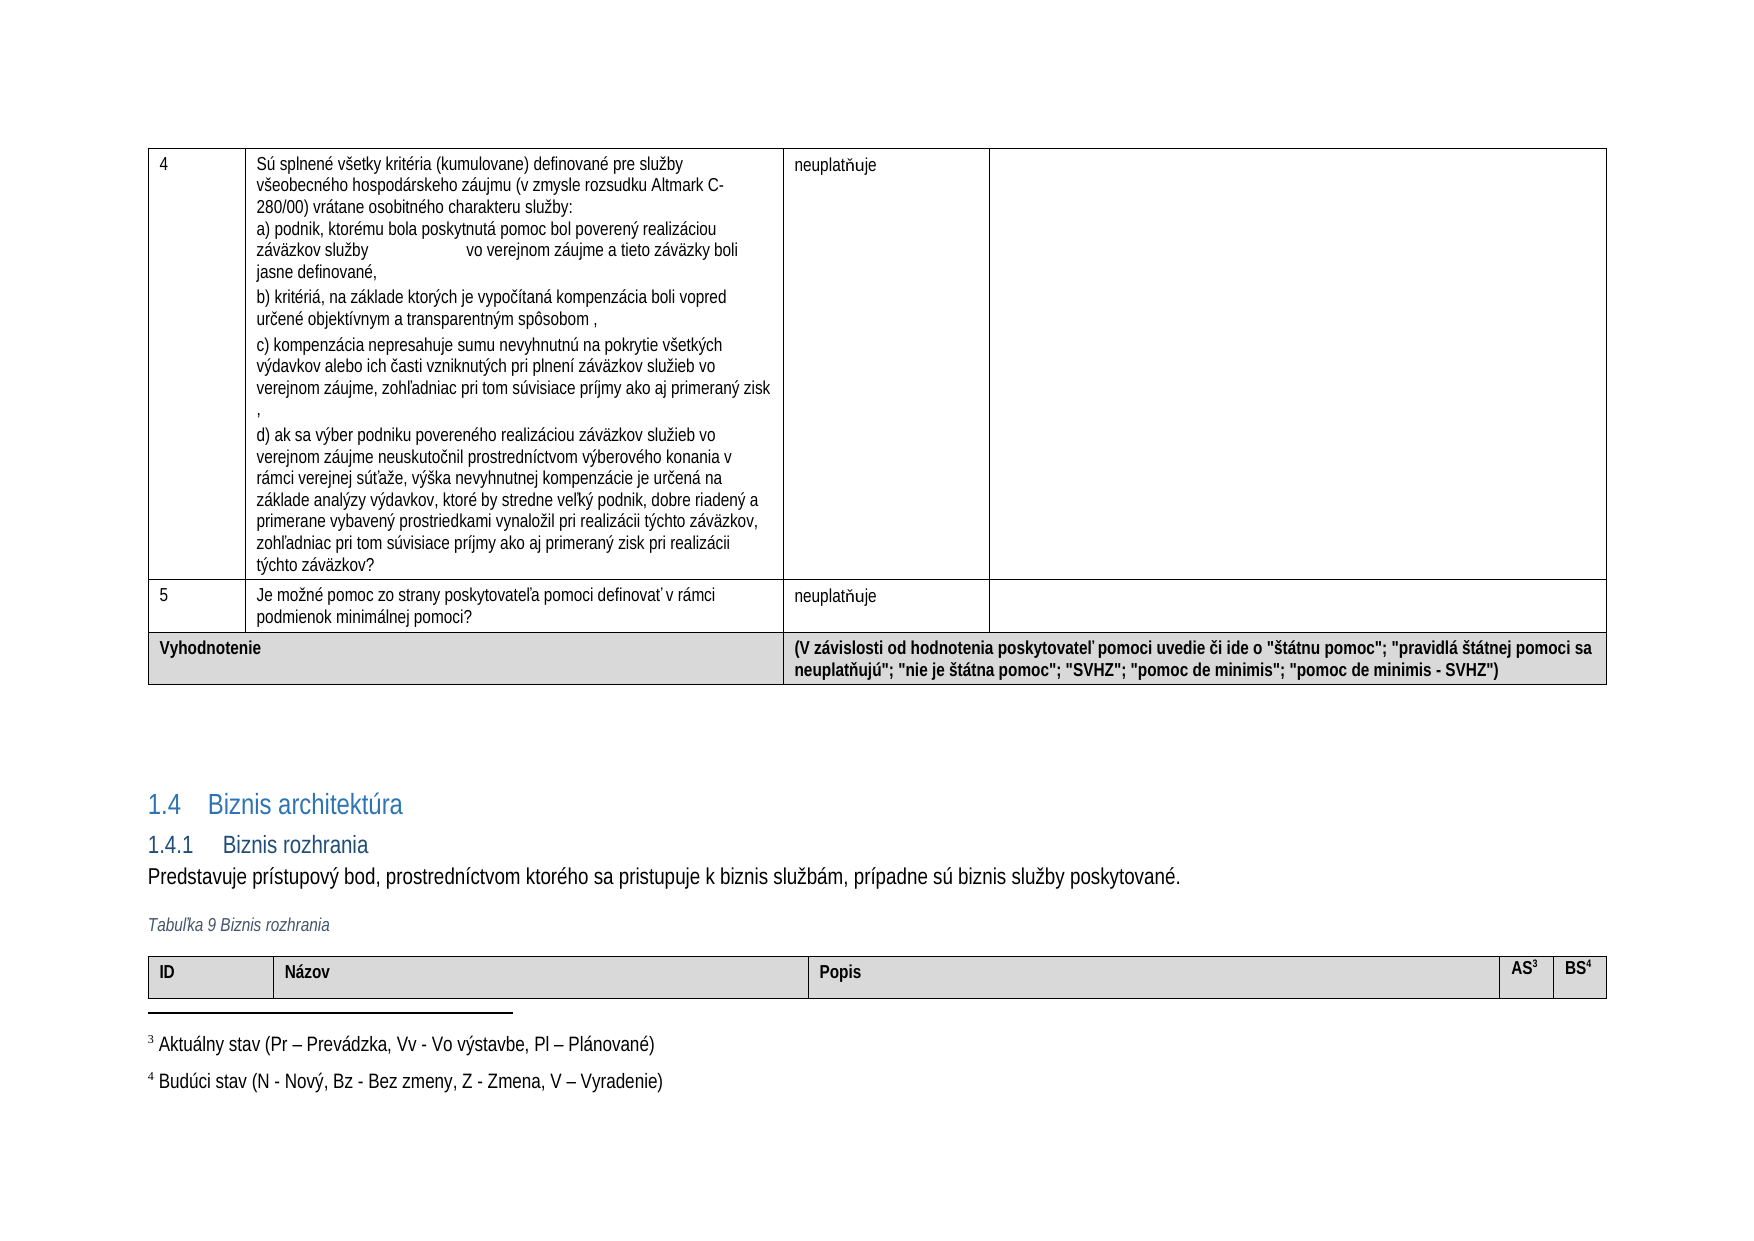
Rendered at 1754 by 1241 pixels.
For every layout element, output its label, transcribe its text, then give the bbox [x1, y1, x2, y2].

subtitle Biznis rozhrania [148, 830, 1606, 858]
table_cell neuplatňuje [784, 580, 989, 632]
subtitle Biznis architektúra [148, 787, 1606, 821]
table_header ID [149, 957, 273, 998]
table_cell neuplatňuje [784, 149, 989, 579]
table_cell Vyhodnotenie [149, 633, 783, 684]
table_cell [990, 149, 1606, 579]
table_cell 4 [149, 149, 245, 579]
table_header AS [1500, 957, 1553, 998]
table_cell 5 [149, 580, 245, 632]
table_header Názov [274, 957, 808, 998]
table_header Popis [809, 957, 1499, 998]
table_cell Sú splnené všetky kritéria (kumulovane) definované pre služby všeobecného hospodárskeho záujmu (v zmysle rozsudku Altmark C-280/00) vrátane osobitného charakteru služby: a) podnik, ktorému bola poskytnutá pomoc bol poverený realizáciou záväzkov služby vo verejnom záujme a tieto záväzky boli jasne definované, b) kritériá, na základe ktorých je vypočítaná kompenzácia boli vopred určené objektívnym a transparentným spôsobom , c) kompenzácia nepresahuje sumu nevyhnutnú na pokrytie všetkých výdavkov alebo ich časti vzniknutých pri plnení záväzkov služieb vo verejnom záujme, zohľadniac pri tom súvisiace príjmy ako aj primeraný zisk , d) ak sa výber podniku povereného realizáciou záväzkov služieb vo verejnom záujme neuskutočnil prostredníctvom výberového konania v rámci verejnej súťaže, výška nevyhnutnej kompenzácie je určená na základe analýzy výdavkov, ktoré by stredne veľký podnik, dobre riadený a primerane vybavený prostriedkami vynaložil pri realizácii týchto záväzkov, zohľadniac pri tom súvisiace príjmy ako aj primeraný zisk pri realizácii týchto záväzkov? [246, 149, 783, 579]
table_header BS [1554, 957, 1606, 998]
table_cell Je možné pomoc zo strany poskytovateľa pomoci definovať v rámci podmienok minimálnej pomoci? [246, 580, 783, 632]
table_cell (V závislosti od hodnotenia poskytovateľ pomoci uvedie či ide o "štátnu pomoc"; "pravidlá štátnej pomoci sa neuplatňujú"; "nie je štátna pomoc"; "SVHZ"; "pomoc de minimis"; "pomoc de minimis - SVHZ") [784, 633, 1606, 684]
table_cell [990, 580, 1606, 632]
text Tabuľka 9 Biznis rozhrania [148, 914, 1606, 935]
text Predstavuje prístupový bod, prostredníctvom ktorého sa pristupuje k biznis službám, prípadne sú biznis služby poskytované. [148, 863, 1606, 889]
